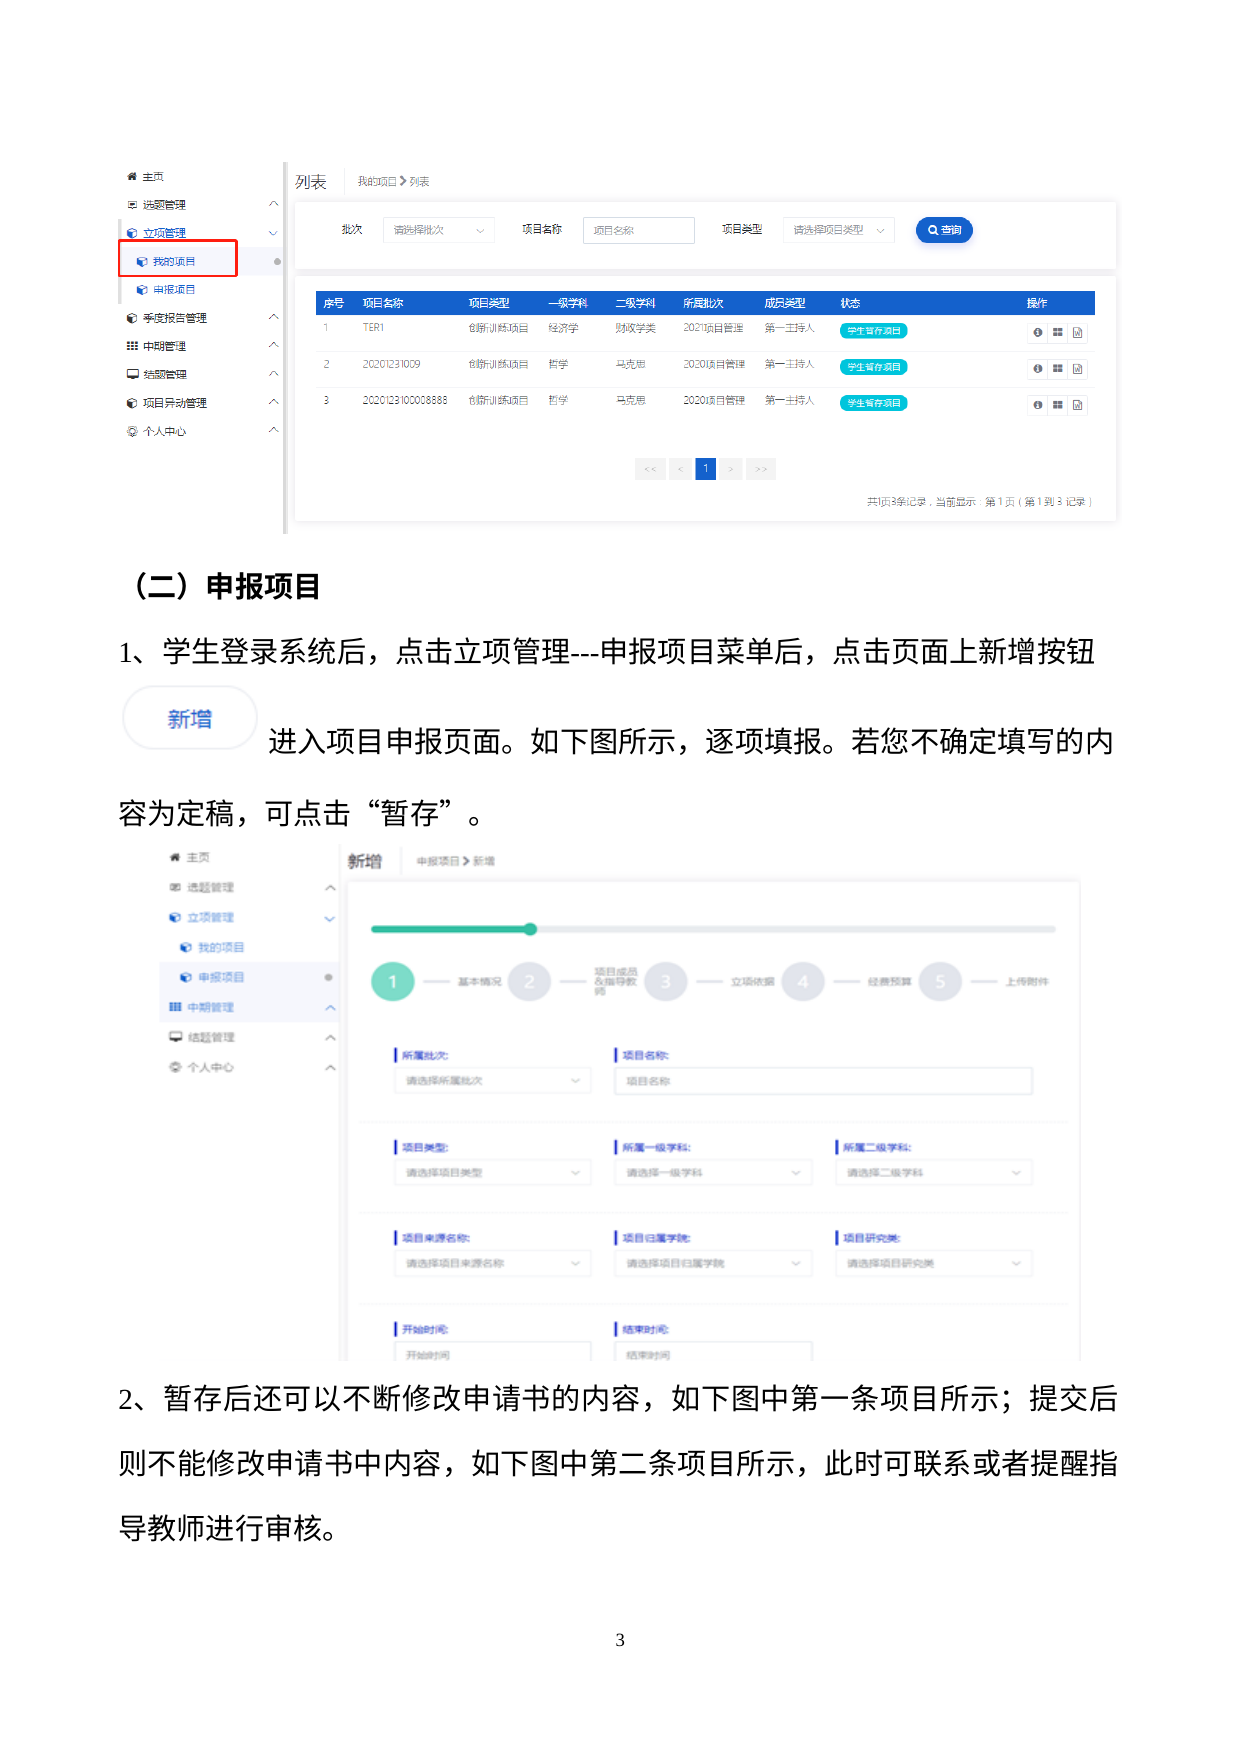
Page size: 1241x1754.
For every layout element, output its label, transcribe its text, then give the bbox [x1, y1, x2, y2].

text 2、暂存后还可以不断修改申请书的内容，如下图中第一条项目所示；提交后则不能修改申请书中内容，如下图中第二条项目所示，此时可联系或者提醒指导教师进行审核。 [118, 1364, 1122, 1559]
picture [118, 682, 269, 753]
subtitle （二）申报项目 [118, 552, 1122, 617]
text 1、学生登录系统后，点击立项管理---申报项目菜单后，点击页面上新增按钮进入项目申报页面。如下图所示，逐项填报。若您不确定填写的内容为定稿，可点击“暂存”。 [118, 617, 1122, 844]
picture [159, 844, 1081, 1361]
picture [118, 162, 1123, 534]
